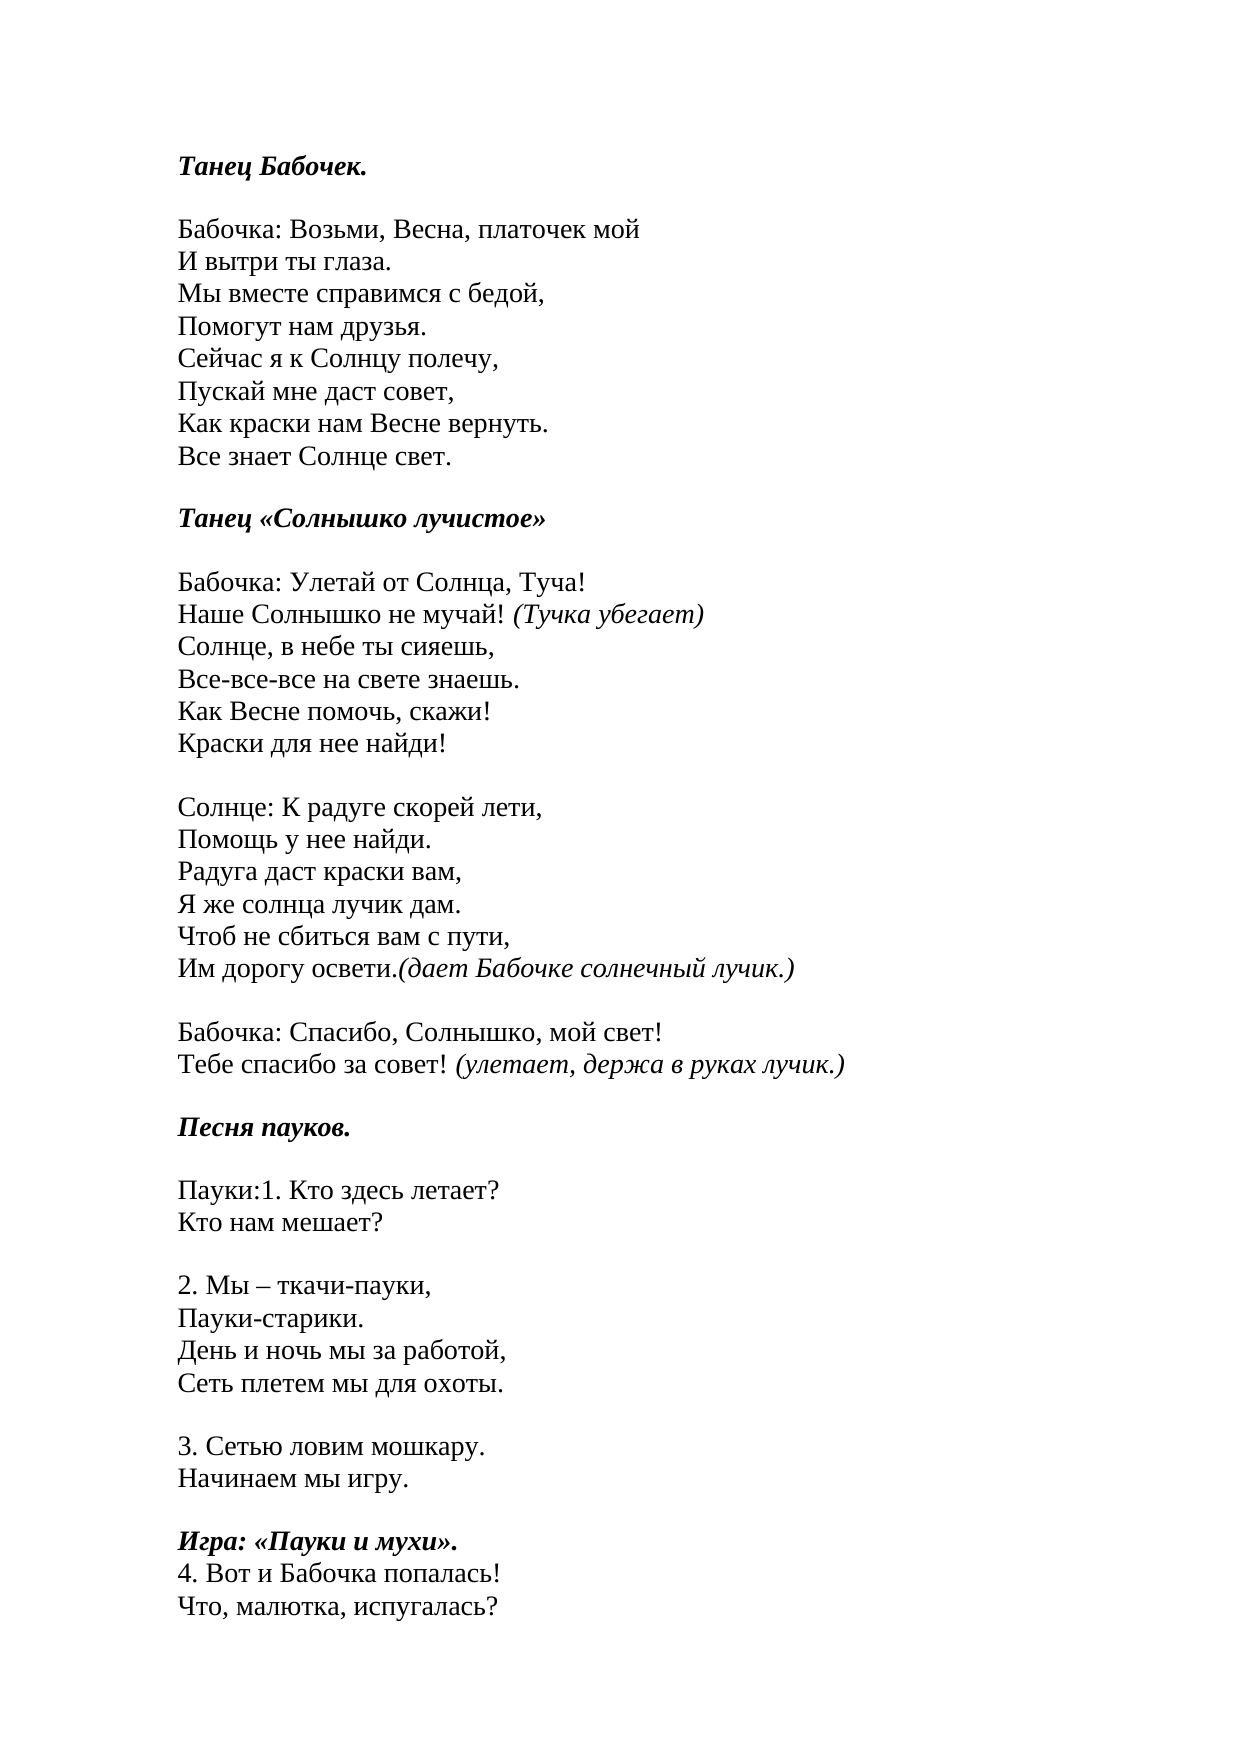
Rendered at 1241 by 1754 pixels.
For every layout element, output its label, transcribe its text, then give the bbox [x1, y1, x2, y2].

text Сейчас я к Солнцу полечу, [177, 341, 1152, 374]
text Танец «Солнышко лучистое» [177, 502, 1152, 534]
text 3. Сетью ловим мошкару. [177, 1429, 1152, 1461]
text Мы вместе справимся с бедой, [177, 277, 1152, 309]
text 2. Мы – ткачи-пауки, [177, 1268, 1152, 1301]
text Пауки-старики. [177, 1301, 1152, 1333]
text Бабочка: Спасибо, Солнышко, мой свет! [177, 1014, 1152, 1047]
text Краски для нее найди! [177, 727, 1152, 759]
text Сеть плетем мы для охоты. [177, 1366, 1152, 1398]
text Пускай мне даст совет, [177, 374, 1152, 406]
text Песня пауков. [177, 1110, 1152, 1142]
text Солнце, в небе ты сияешь, [177, 629, 1152, 662]
text Все-все-все на свете знаешь. [177, 662, 1152, 694]
text Что, малютка, испугалась? [177, 1589, 1152, 1621]
text Чтоб не сбиться вам с пути, [177, 919, 1152, 952]
text Кто нам мешает? [177, 1205, 1152, 1238]
text Танец Бабочек. [177, 149, 1152, 181]
text Все знает Солнце свет. [177, 438, 1152, 471]
text Помощь у нее найди. [177, 822, 1152, 854]
text Тебе спасибо за совет! (улетает, держа в руках лучик.) [177, 1047, 1152, 1079]
text Помогут нам друзья. [177, 309, 1152, 341]
text Как краски нам Весне вернуть. [177, 406, 1152, 438]
text Бабочка: Возьми, Весна, платочек мой [177, 212, 1152, 244]
text Радуга даст краски вам, [177, 854, 1152, 887]
text 4. Вот и Бабочка попалась! [177, 1556, 1152, 1589]
text Начинаем мы игру. [177, 1461, 1152, 1493]
text И вытри ты глаза. [177, 244, 1152, 277]
text Наше Солнышко не мучай! (Тучка убегает) [177, 597, 1152, 629]
text Игра: «Пауки и мухи». [177, 1524, 1152, 1556]
text День и ночь мы за работой, [177, 1333, 1152, 1366]
text Бабочка: Улетай от Солнца, Туча! [177, 564, 1152, 597]
text Как Весне помочь, скажи! [177, 694, 1152, 727]
text Я же солнца лучик дам. [177, 887, 1152, 919]
text Им дорогу освети.(дает Бабочке солнечный лучик.) [177, 952, 1152, 984]
text Пауки:1. Кто здесь летает? [177, 1173, 1152, 1205]
text Солнце: К радуге скорей лети, [177, 789, 1152, 822]
